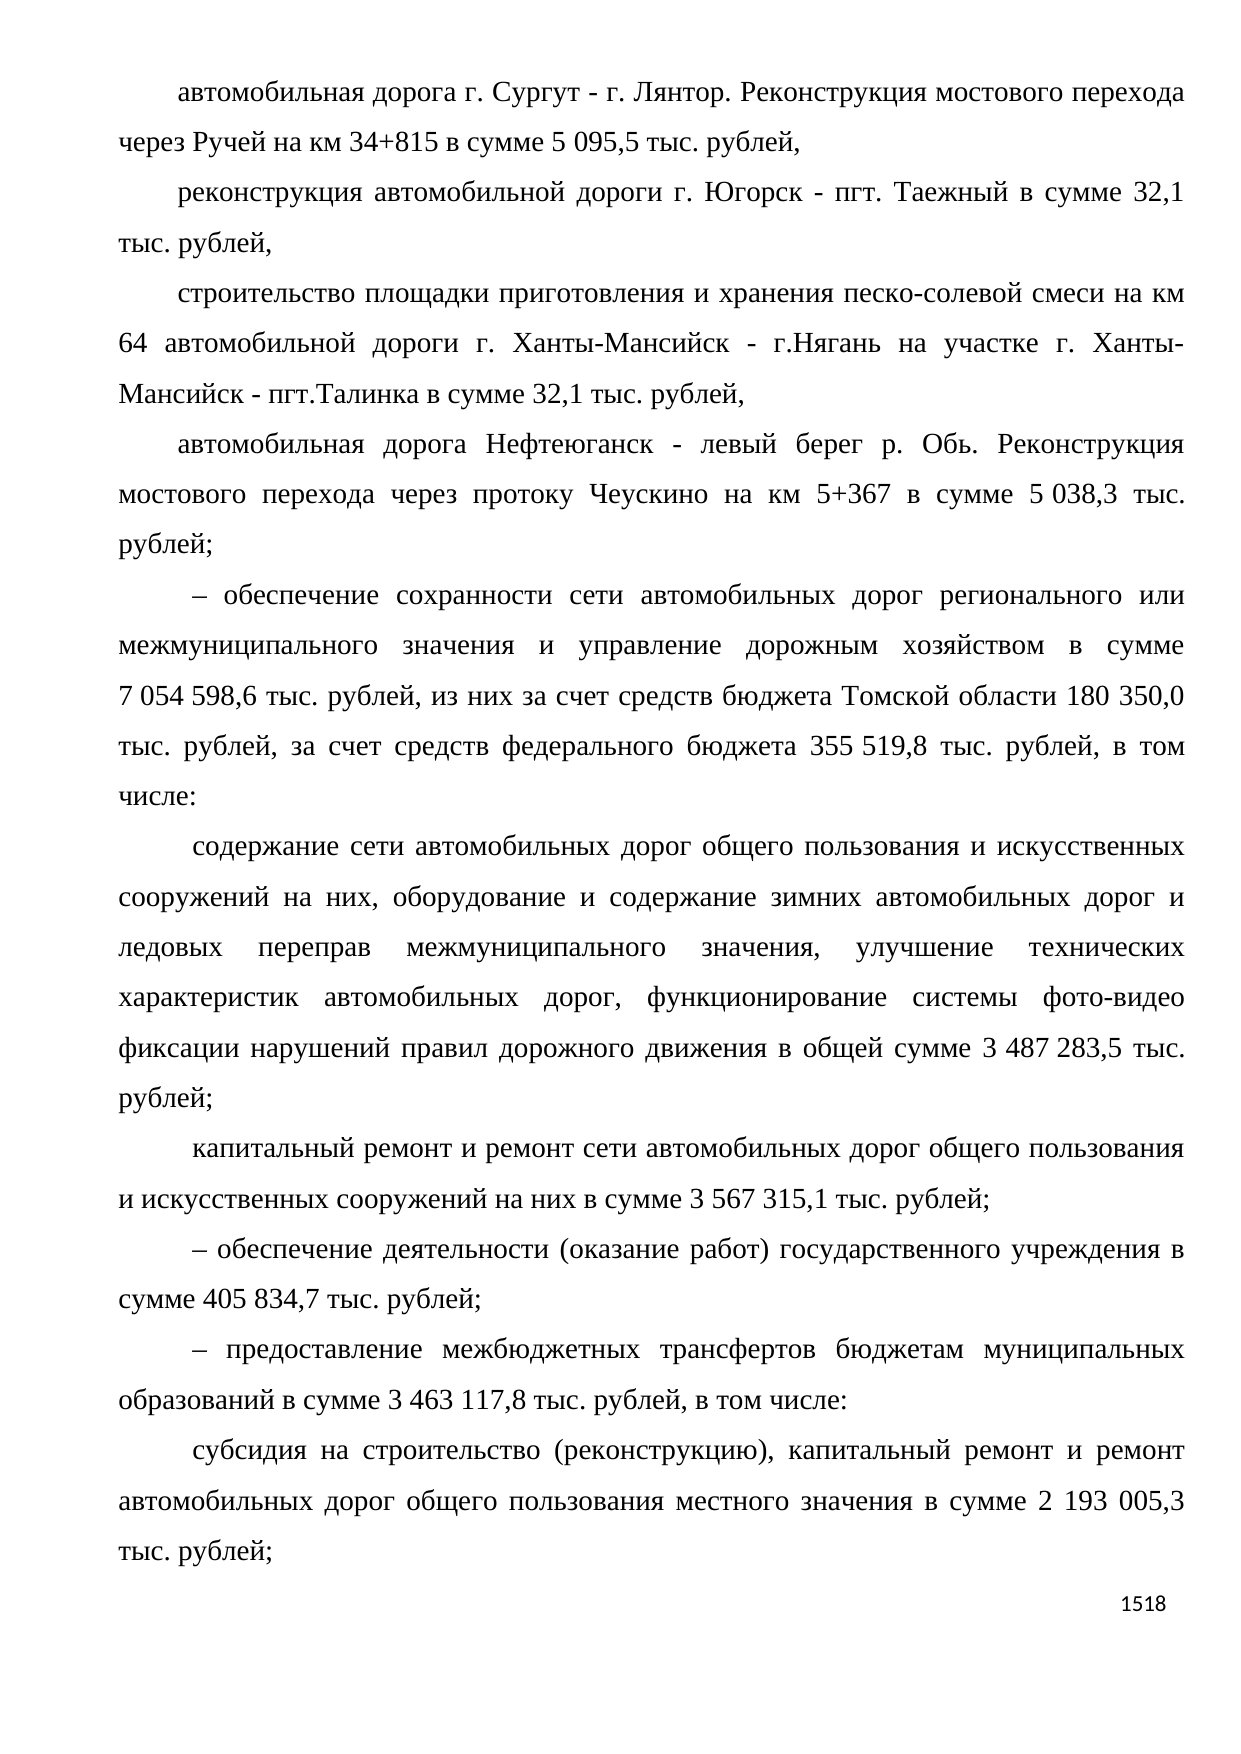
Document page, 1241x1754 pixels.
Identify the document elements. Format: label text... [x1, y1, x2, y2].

text – обеспечение деятельности (оказание работ) государственного учреждения в сумме 405 834,7 тыс. рублей; [118, 1231, 1186, 1315]
text автомобильная дорога г. Сургут - г. Лянтор. Реконструкция мостового перехода через Ручей на км 34+815 в сумме 5 095,5 тыс. рублей, [118, 74, 1186, 158]
text – предоставление межбюджетных трансфертов бюджетам муниципальных образований в сумме 3 463 117,8 тыс. рублей, в том числе: [118, 1332, 1186, 1416]
text содержание сети автомобильных дорог общего пользования и искусственных сооружений на них, оборудование и содержание зимних автомобильных дорог и ледовых переправ межмуниципального значения, улучшение технических характеристик автомобильных дорог, функционирование системы фото-видео фиксации нарушений правил дорожного движения в общей сумме 3 487 283,5 тыс. рублей; [118, 828, 1186, 1114]
text реконструкция автомобильной дороги г. Югорск - пгт. Таежный в сумме 32,1 тыс. рублей, [118, 174, 1186, 258]
text – обеспечение сохранности сети автомобильных дорог регионального или межмуниципального значения и управление дорожным хозяйством в сумме 7 054 598,6 тыс. рублей, из них за счет средств бюджета Томской области 180 350,0 тыс. рублей, за счет средств федерального бюджета 355 519,8 тыс. рублей, в том числе: [118, 577, 1186, 812]
text строительство площадки приготовления и хранения песко-солевой смеси на км 64 автомобильной дороги г. Ханты-Мансийск - г.Нягань на участке г. Ханты-Мансийск - пгт.Талинка в сумме 32,1 тыс. рублей, [118, 275, 1186, 409]
text капитальный ремонт и ремонт сети автомобильных дорог общего пользования и искусственных сооружений на них в сумме 3 567 315,1 тыс. рублей; [118, 1130, 1186, 1214]
text автомобильная дорога Нефтеюганск - левый берег р. Обь. Реконструкция мостового перехода через протоку Чеускино на км 5+367 в сумме 5 038,3 тыс. рублей; [118, 426, 1186, 560]
text субсидия на строительство (реконструкцию), капитальный ремонт и ремонт автомобильных дорог общего пользования местного значения в сумме 2 193 005,3 тыс. рублей; [118, 1432, 1186, 1566]
